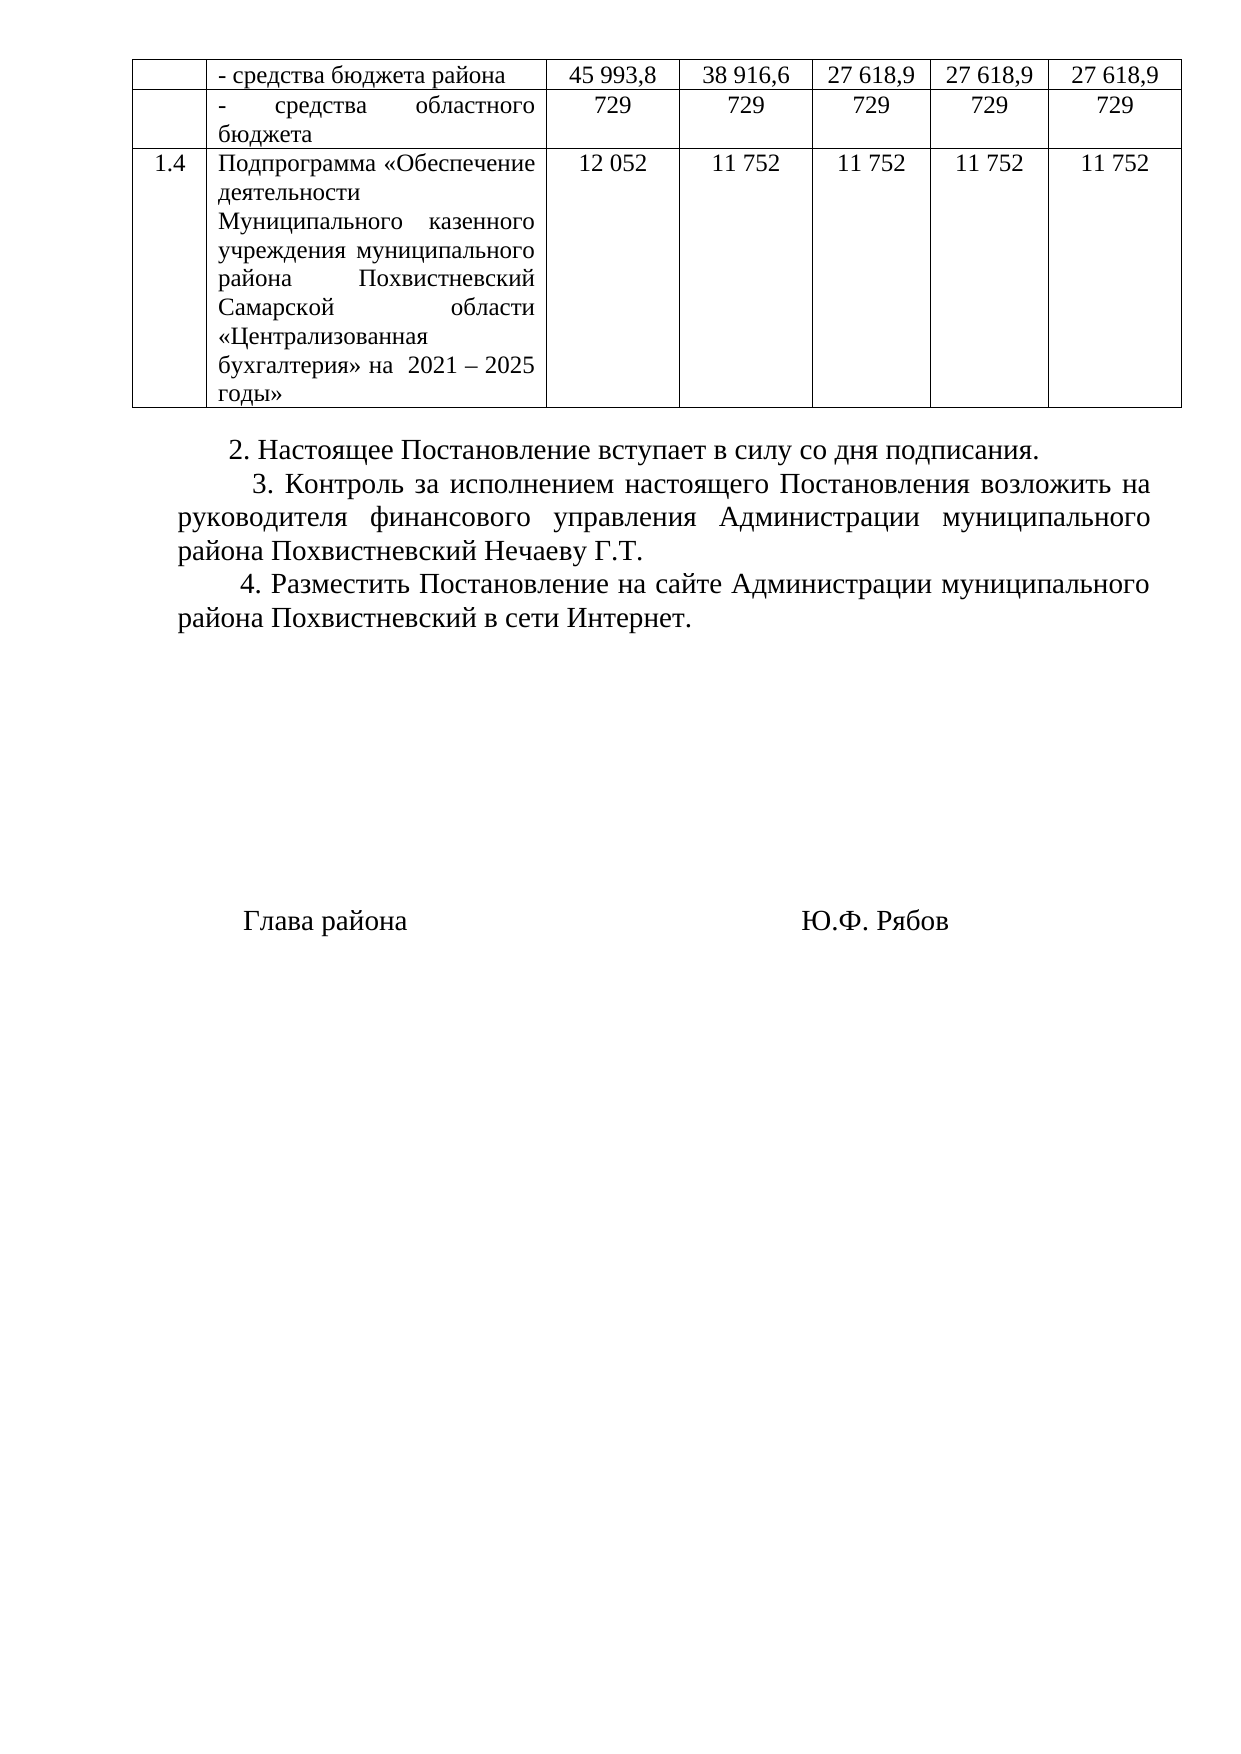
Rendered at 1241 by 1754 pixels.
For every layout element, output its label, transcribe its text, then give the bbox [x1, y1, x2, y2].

table_cell 729 [547, 90, 679, 147]
table_cell [133, 90, 206, 147]
table_cell 11 752 [813, 149, 930, 407]
table_cell 729 [680, 90, 812, 147]
table_cell 11 752 [931, 149, 1048, 407]
table_cell 27 618,9 [931, 60, 1048, 89]
table_cell 45 993,8 [547, 60, 679, 89]
table_cell 1.4 [133, 149, 206, 407]
table_cell Подпрограмма «Обеспечение деятельности Муниципального казенного учреждения муниципального района Похвистневский Самарской области «Централизованная бухгалтерия» на 2021 – 2025 годы» [207, 149, 546, 407]
text 2. Настоящее Постановление вступает в силу со дня подписания. [177, 432, 1152, 466]
table_cell 27 618,9 [1049, 60, 1181, 89]
table_cell 729 [813, 90, 930, 147]
text 3. Контроль за исполнением настоящего Постановления возложить на руководителя финансового управления Администрации муниципального района Похвистневский Нечаеву Г.Т. [177, 466, 1152, 566]
text 4. Разместить Постановление на сайте Администрации муниципального района Похвистневский в сети Интернет. [177, 566, 1152, 633]
table_cell - средства областного бюджета [207, 90, 546, 147]
table_cell 11 752 [1049, 149, 1181, 407]
text Глава района Ю.Ф. Рябов [177, 903, 1152, 937]
table_cell 27 618,9 [813, 60, 930, 89]
table_cell 38 916,6 [680, 60, 812, 89]
table_cell - средства бюджета района [207, 60, 546, 89]
table_cell [133, 60, 206, 89]
table_cell 11 752 [680, 149, 812, 407]
table_cell 729 [1049, 90, 1181, 147]
table_cell 729 [931, 90, 1048, 147]
table_cell 12 052 [547, 149, 679, 407]
